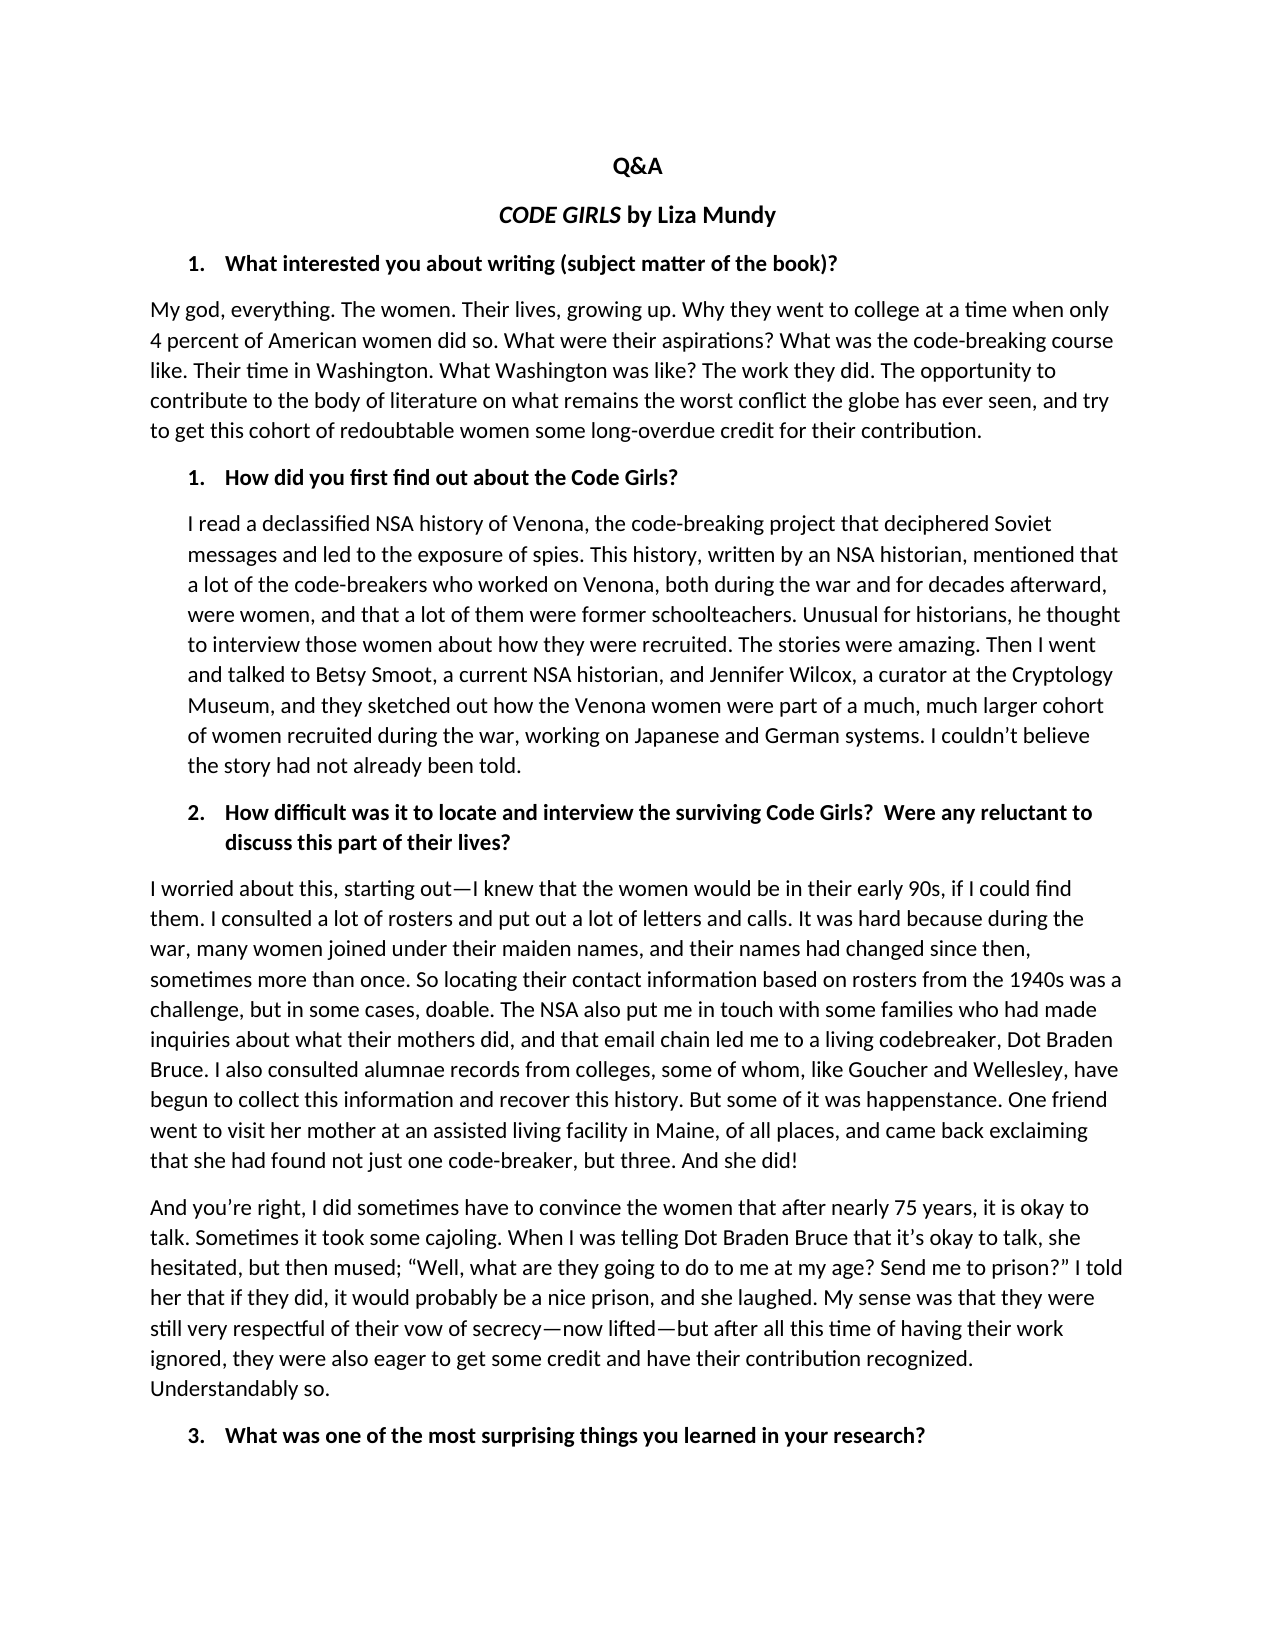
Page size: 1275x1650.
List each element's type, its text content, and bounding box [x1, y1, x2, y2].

list What was one of the most surprising things you learned in your research? [187, 1421, 1125, 1449]
list What interested you about writing (subject matter of the book)? [187, 249, 1125, 277]
list How did you first find out about the Code Girls? [187, 463, 1125, 491]
list How difficult was it to locate and interview the surviving Code Girls? Were any reluctant to discuss this part of their lives? [187, 798, 1125, 856]
text And you’re right, I did sometimes have to convince the women that after nearly 75 years, it is okay to talk. Sometimes it took some cajoling. When I was telling Dot Braden Bruce that it’s okay to talk, she hesitated, but then mused; “Well, what are they going to do to me at my age? Send me to prison?” I told her that if they did, it would probably be a nice prison, and she laughed. My sense was that they were still very respectful of their vow of secrecy—now lifted—but after all this time of having their work ignored, they were also eager to get some credit and have their contribution recognized. Understandably so. [150, 1193, 1125, 1402]
text Q&A [150, 150, 1125, 181]
text I worried about this, starting out—I knew that the women would be in their early 90s, if I could find them. I consulted a lot of rosters and put out a lot of letters and calls. It was hard because during the war, many women joined under their maiden names, and their names had changed since then, sometimes more than once. So locating their contact information based on rosters from the 1940s was a challenge, but in some cases, doable. The NSA also put me in touch with some families who had made inquiries about what their mothers did, and that email chain led me to a living codebreaker, Dot Braden Bruce. I also consulted alumnae records from colleges, some of whom, like Goucher and Wellesley, have begun to collect this information and recover this history. But some of it was happenstance. One friend went to visit her mother at an assisted living facility in Maine, of all places, and came back exclaiming that she had found not just one code-breaker, but three. And she did! [150, 874, 1125, 1174]
text I read a declassified NSA history of Venona, the code-breaking project that deciphered Soviet messages and led to the exposure of spies. This history, written by an NSA historian, mentioned that a lot of the code-breakers who worked on Venona, both during the war and for decades afterward, were women, and that a lot of them were former schoolteachers. Unusual for historians, he thought to interview those women about how they were recruited. The stories were amazing. Then I went and talked to Betsy Smoot, a current NSA historian, and Jennifer Wilcox, a curator at the Cryptology Museum, and they sketched out how the Venona women were part of a much, much larger cohort of women recruited during the war, working on Japanese and German systems. I couldn’t believe the story had not already been told. [187, 509, 1125, 779]
text CODE GIRLS by Liza Mundy [150, 199, 1125, 230]
text My god, everything. The women. Their lives, growing up. Why they went to college at a time when only 4 percent of American women did so. What were their aspirations? What was the code-breaking course like. Their time in Washington. What Washington was like? The work they did. The opportunity to contribute to the body of literature on what remains the worst conflict the globe has ever seen, and try to get this cohort of redoubtable women some long-overdue credit for their contribution. [150, 296, 1125, 444]
